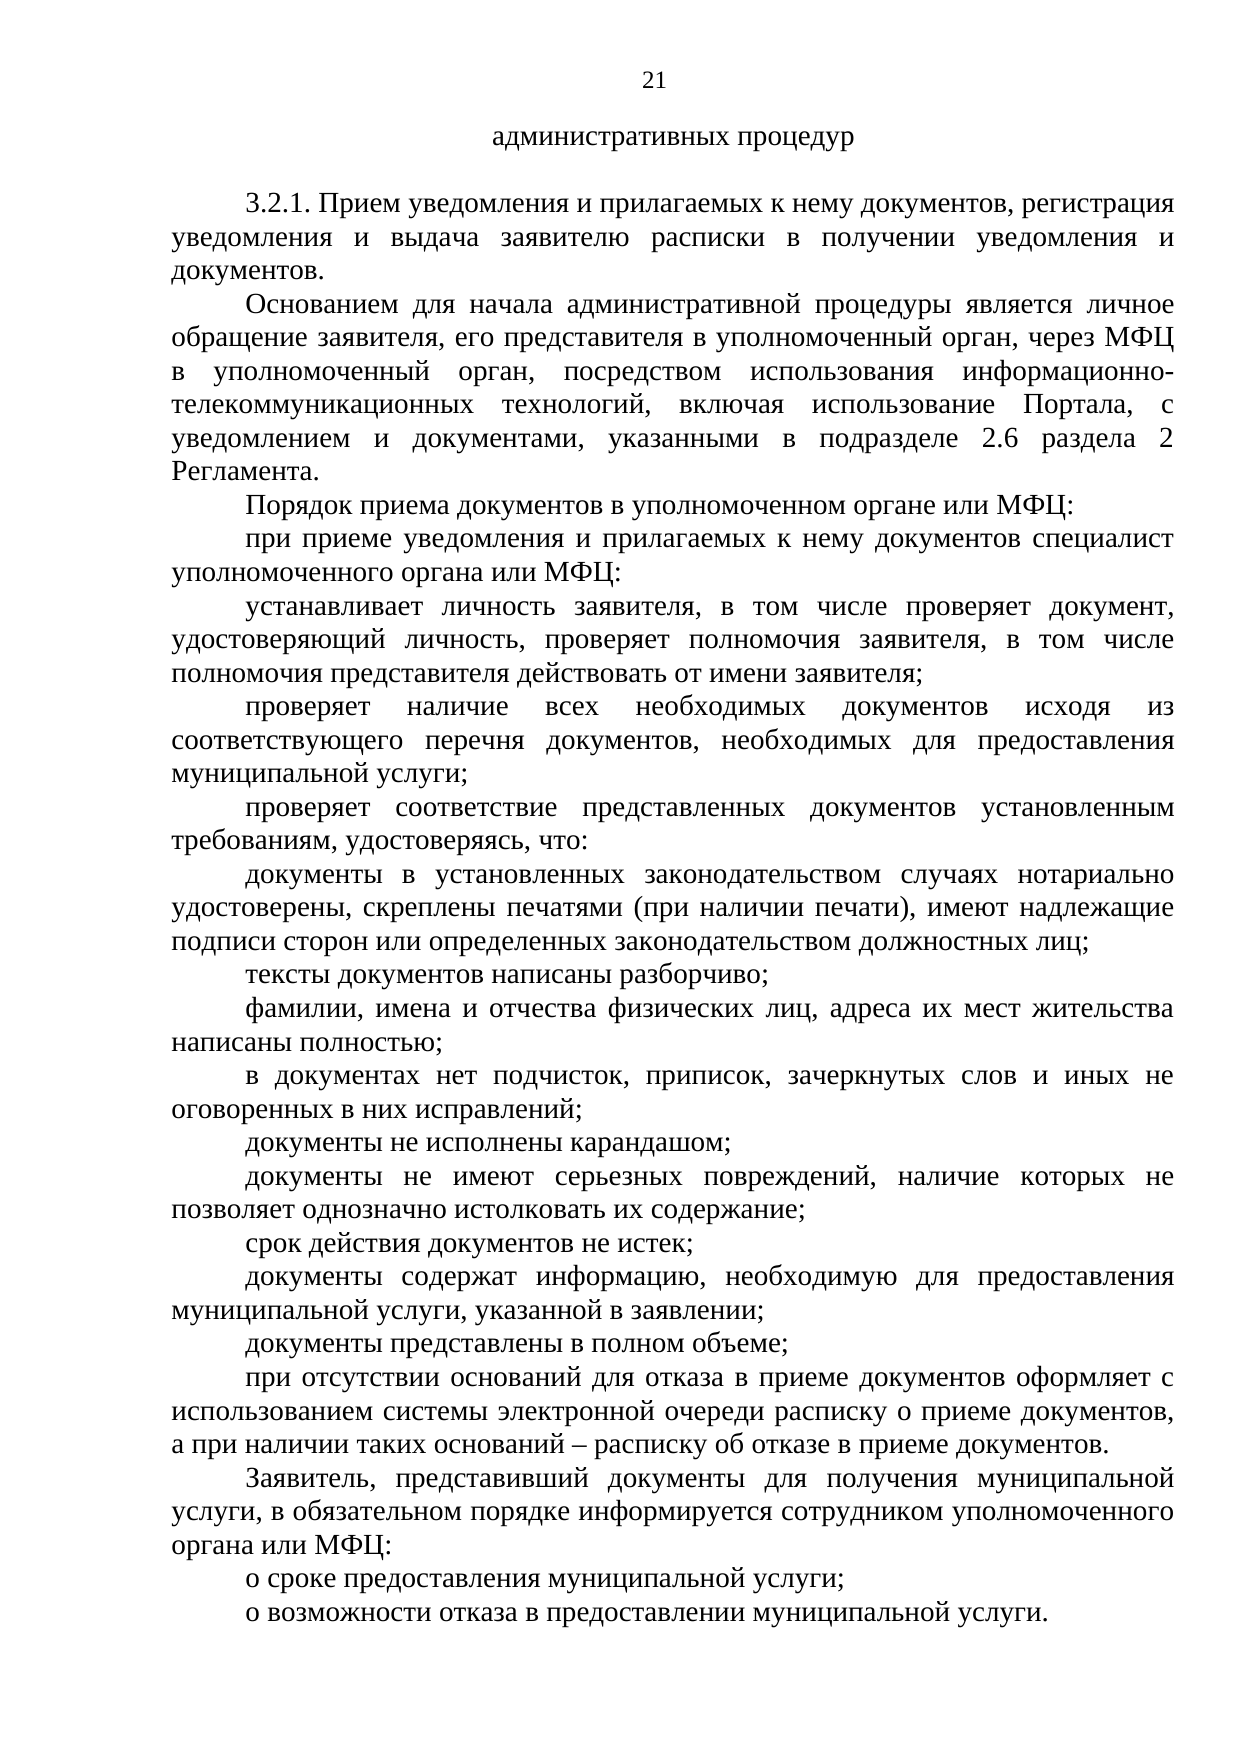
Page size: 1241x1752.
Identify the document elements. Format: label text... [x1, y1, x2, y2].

text Порядок приема документов в уполномоченном органе или МФЦ: [171, 487, 1175, 521]
text документы представлены в полном объеме; [171, 1326, 1175, 1359]
text срок действия документов не истек; [171, 1225, 1175, 1258]
text проверяет соответствие представленных документов установленным требованиям, удостоверяясь, что: [171, 789, 1175, 856]
text устанавливает личность заявителя, в том числе проверяет документ, удостоверяющий личность, проверяет полномочия заявителя, в том числе полномочия представителя действовать от имени заявителя; [171, 588, 1175, 688]
text о возможности отказа в предоставлении муниципальной услуги. [171, 1594, 1175, 1627]
text 3.2.1. Прием уведомления и прилагаемых к нему документов, регистрация уведомления и выдача заявителю расписки в получении уведомления и документов. [171, 185, 1175, 286]
text документы содержат информацию, необходимую для предоставления муниципальной услуги, указанной в заявлении; [171, 1258, 1175, 1326]
text тексты документов написаны разборчиво; [171, 957, 1175, 990]
text документы не исполнены карандашом; [171, 1124, 1175, 1158]
text о сроке предоставления муниципальной услуги; [171, 1560, 1175, 1594]
text Заявитель, представивший документы для получения муниципальной услуги, в обязательном порядке информируется сотрудником уполномоченного органа или МФЦ: [171, 1460, 1175, 1560]
text документы в установленных законодательством случаях нотариально удостоверены, скреплены печатями (при наличии печати), имеют надлежащие подписи сторон или определенных законодательством должностных лиц; [171, 856, 1175, 957]
text Основанием для начала административной процедуры является личное обращение заявителя, его представителя в уполномоченный орган, через МФЦ в уполномоченный орган, посредством использования информационно-телекоммуникационных технологий, включая использование Портала, с уведомлением и документами, указанными в подразделе 2.6 раздела 2 Регламента. [171, 286, 1175, 487]
text фамилии, имена и отчества физических лиц, адреса их мест жительства написаны полностью; [171, 990, 1175, 1057]
text при приеме уведомления и прилагаемых к нему документов специалист уполномоченного органа или МФЦ: [171, 521, 1175, 588]
text при отсутствии оснований для отказа в приеме документов оформляет с использованием системы электронной очереди расписку о приеме документов, а при наличии таких оснований – расписку об отказе в приеме документов. [171, 1359, 1175, 1460]
text административных процедур [171, 118, 1175, 152]
text проверяет наличие всех необходимых документов исходя из соответствующего перечня документов, необходимых для предоставления муниципальной услуги; [171, 688, 1175, 789]
text документы не имеют серьезных повреждений, наличие которых не позволяет однозначно истолковать их содержание; [171, 1158, 1175, 1225]
text в документах нет подчисток, приписок, зачеркнутых слов и иных не оговоренных в них исправлений; [171, 1057, 1175, 1124]
